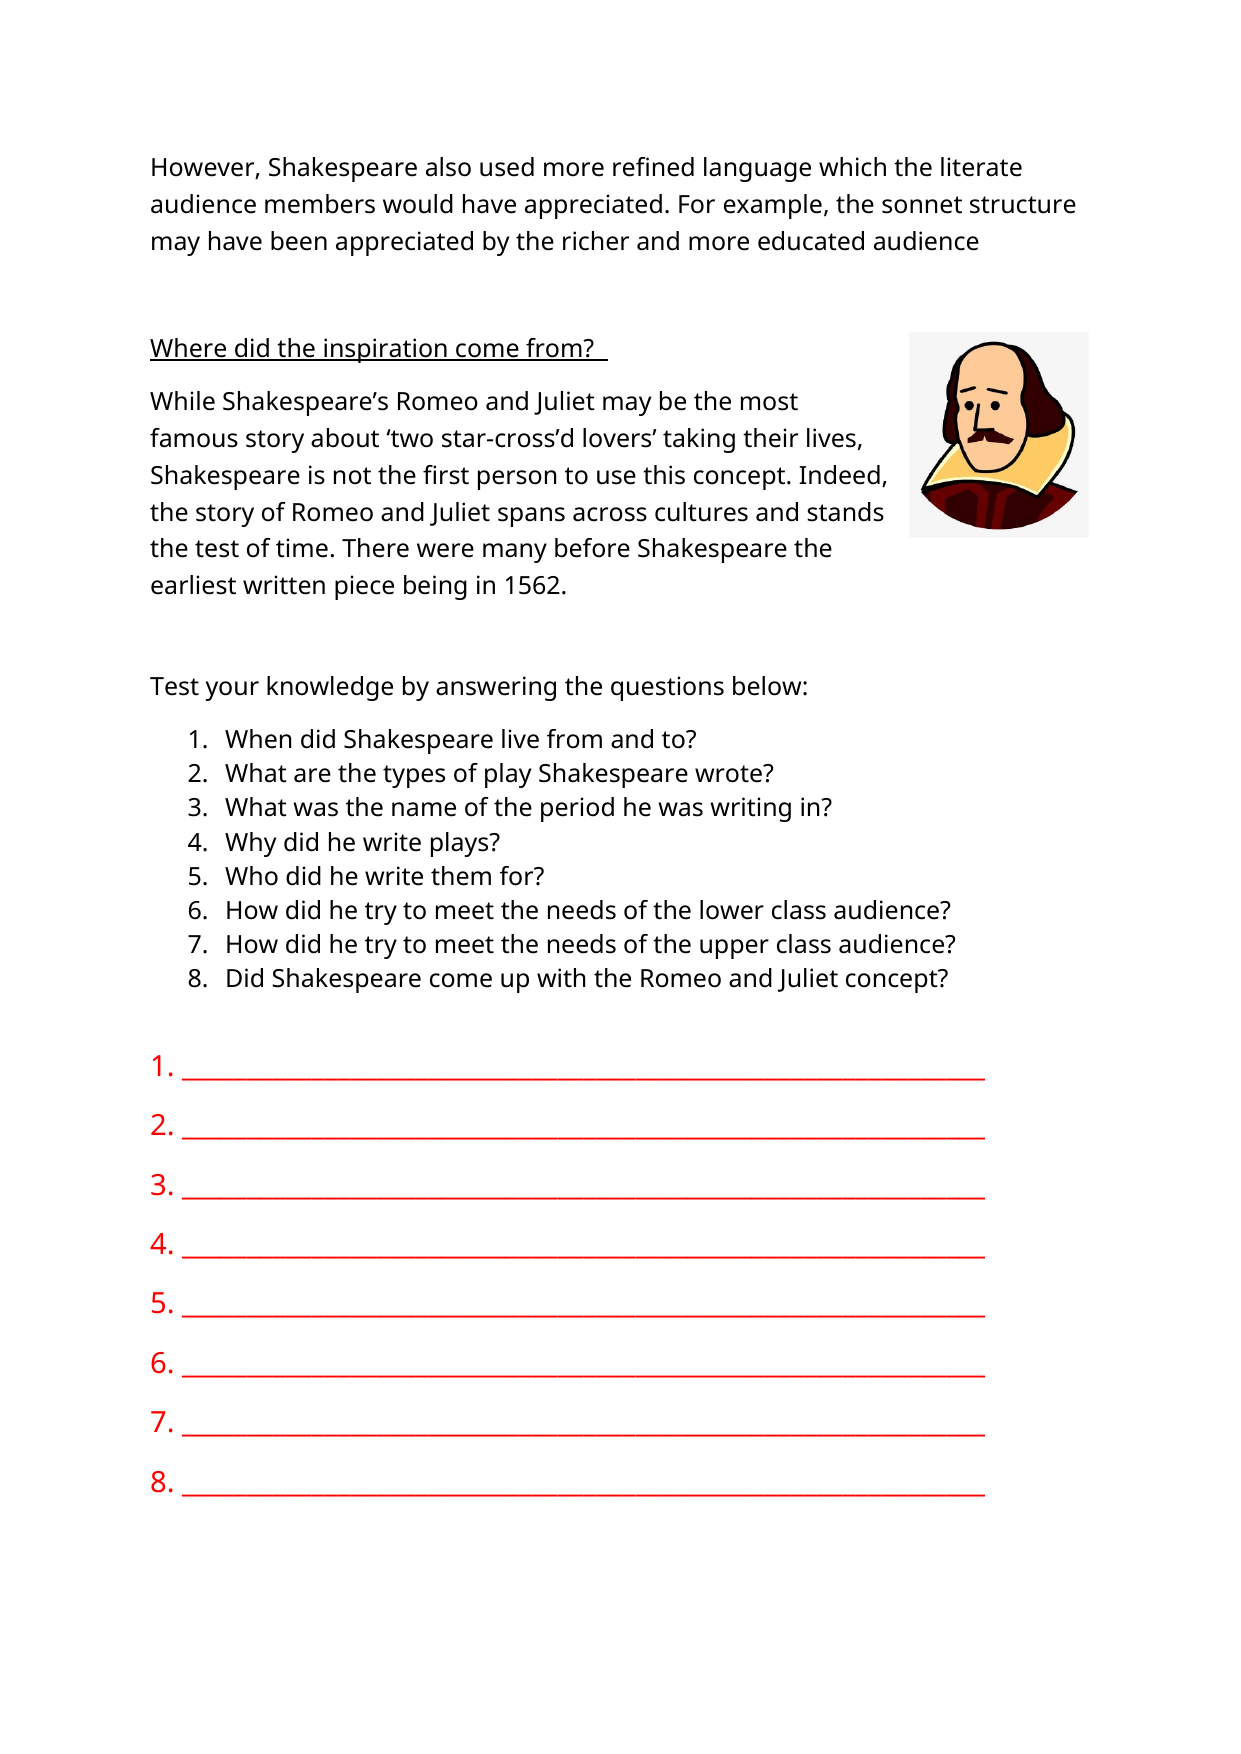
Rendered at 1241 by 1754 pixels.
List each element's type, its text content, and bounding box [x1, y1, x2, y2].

list How did he try to meet the needs of the upper class audience? [187, 926, 1090, 960]
text 4. ______________________________________________________________ [150, 1223, 1090, 1263]
list Who did he write them for? [187, 858, 1090, 892]
picture [907, 332, 1089, 535]
text 6. ______________________________________________________________ [150, 1342, 1090, 1382]
text 5. ______________________________________________________________ [150, 1283, 1090, 1322]
text While Shakespeare’s Romeo and Juliet may be the most famous story about ‘two star-cross’d lovers’ taking their lives, Shakespeare is not the first person to use this concept. Indeed, the story of Romeo and Juliet​ spans across cultures and stands the test of time​. There were many before Shakespeare the earliest written piece being in 1562. [150, 384, 1090, 602]
text 7. ______________________________________________________________ [150, 1402, 1090, 1441]
text However, Shakespeare also used more refined language which the literate audience members would have appreciated. For​ ​example, the ​sonnet structure​ may have been appreciated by the richer and more educated audience [150, 150, 1090, 258]
list When did Shakespeare live from and to? [187, 722, 1090, 756]
text 3. ______________________________________________________________ [150, 1164, 1090, 1203]
text Test your knowledge by answering the questions below: [150, 668, 1090, 703]
list What was the name of the period he was writing in? [187, 790, 1090, 824]
text Where did the inspiration come from? [150, 330, 1090, 364]
text 8. ______________________________________________________________ [150, 1461, 1090, 1501]
list How did he try to meet the needs of the lower class audience? [187, 892, 1090, 926]
list Did Shakespeare come up with the Romeo and Juliet concept? [187, 960, 1090, 994]
list What are the types of play Shakespeare wrote? [187, 756, 1090, 790]
text 1. ______________________________________________________________ [150, 1045, 1090, 1084]
text 2. ______________________________________________________________ [150, 1104, 1090, 1144]
list Why did he write plays? [187, 824, 1090, 858]
